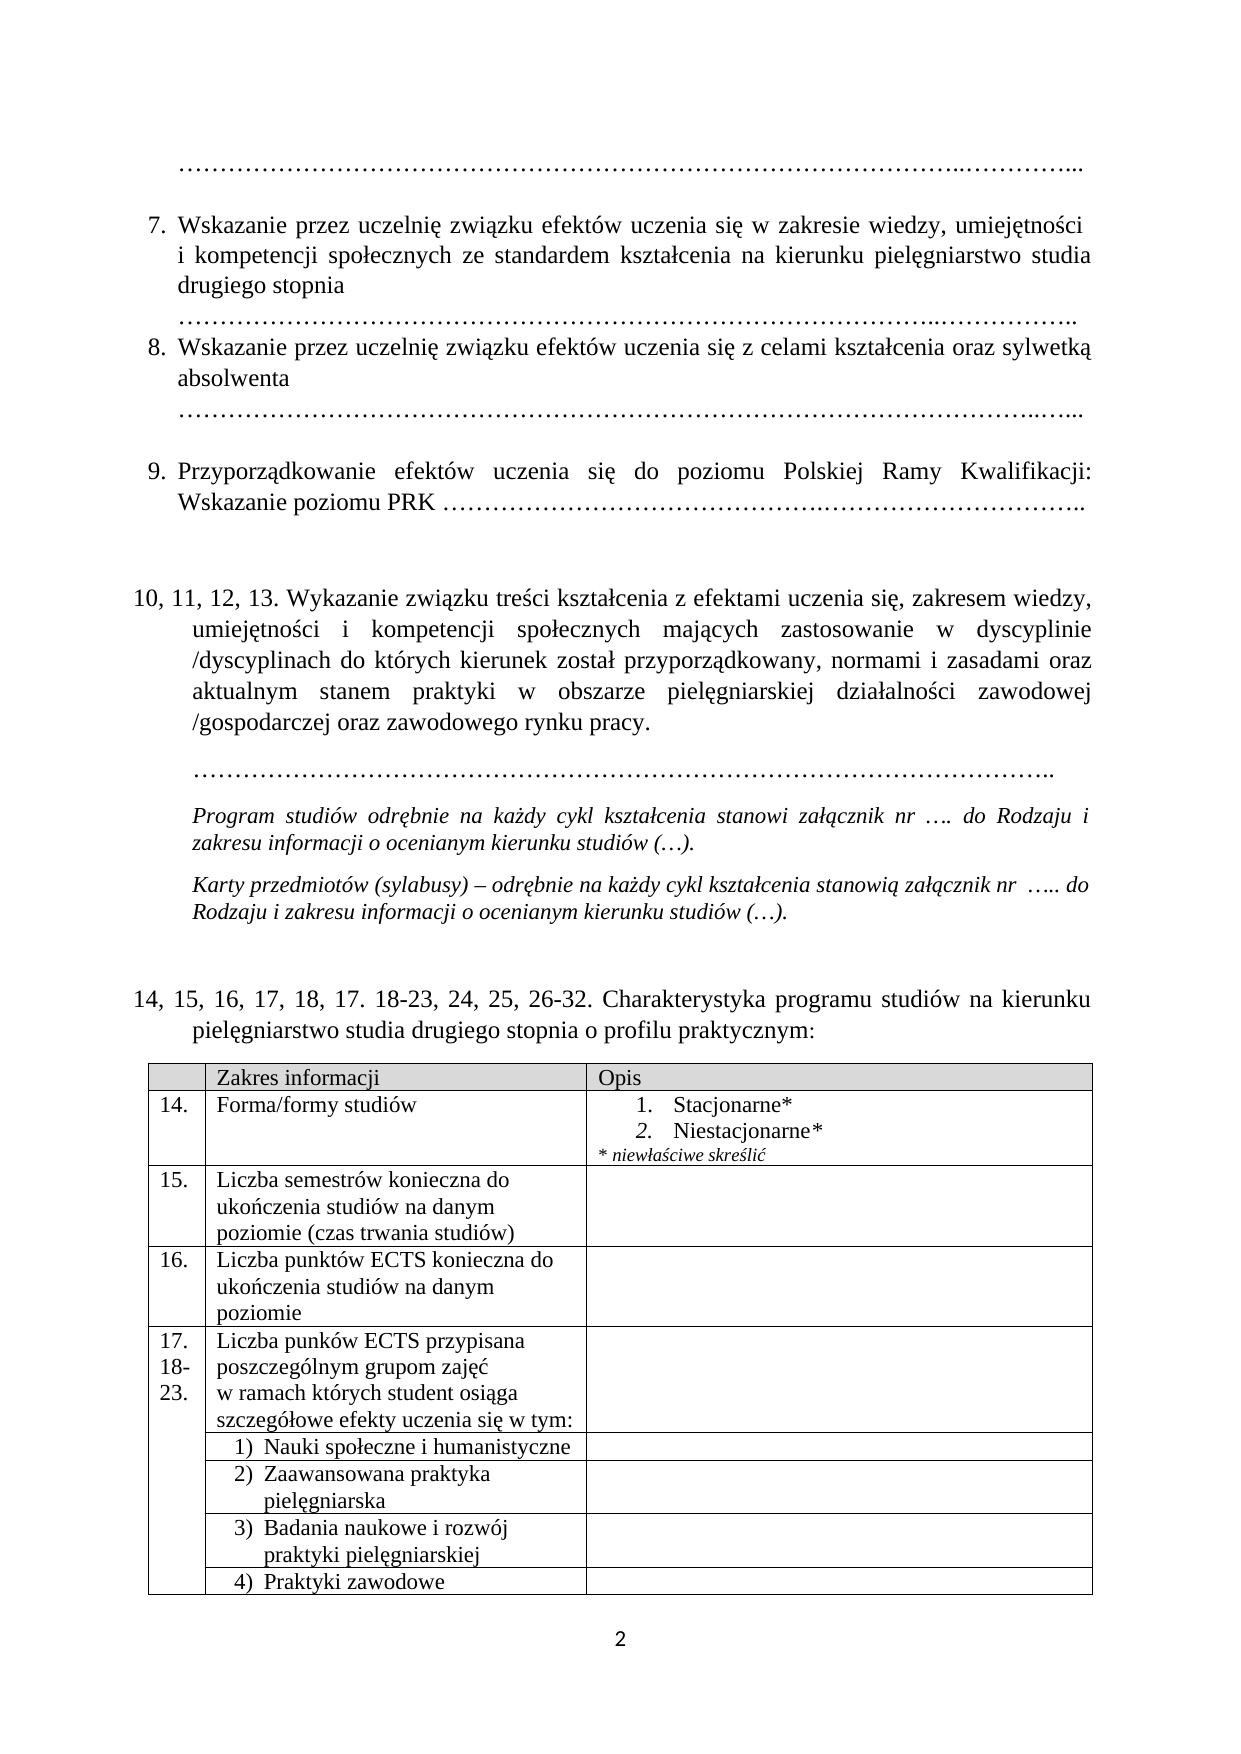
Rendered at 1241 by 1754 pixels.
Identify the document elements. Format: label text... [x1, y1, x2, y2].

list Wskazanie przez uczelnię związku efektów uczenia się z celami kształcenia oraz sylwetką absolwenta [148, 332, 1093, 392]
table_cell [587, 1247, 1092, 1326]
table_cell Forma/formy studiów [206, 1091, 586, 1165]
table_cell [587, 1166, 1092, 1246]
table_cell Liczba semestrów konieczna do ukończenia studiów na danym poziomie (czas trwania studiów) [206, 1166, 586, 1246]
table_cell [587, 1433, 1092, 1459]
table_header Zakres informacji [206, 1064, 586, 1090]
table_cell Badania naukowe i rozwój praktyki pielęgniarskiej [206, 1514, 586, 1567]
table_cell [587, 1514, 1092, 1567]
table_cell Liczba punktów ECTS konieczna do ukończenia studiów na danym poziomie [206, 1247, 586, 1326]
list Przyporządkowanie efektów uczenia się do poziomu Polskiej Ramy Kwalifikacji: Wskazanie poziomu PRK ……………………………………….………………………….. [148, 456, 1093, 516]
list Wskazanie przez uczelnię związku efektów uczenia się w zakresie wiedzy, umiejętności i kompetencji społecznych ze standardem kształcenia na kierunku pielęgniarstwo studia drugiego stopnia [148, 210, 1093, 299]
text Program studiów odrębnie na każdy cykl kształcenia stanowi załącznik nr …. do Rodzaju i zakresu informacji o ocenianym kierunku studiów (…). [192, 802, 1093, 855]
list 14, 15, 16, 17, 18, 17. 18-23, 24, 25, 26-32. Charakterystyka programu studiów na kierunku pielęgniarstwo studia drugiego stopnia o profilu praktycznym: [133, 984, 1093, 1044]
table_cell 15. [149, 1166, 205, 1246]
list ………………………………………………………………………………..…………….. [177, 301, 1093, 330]
table_cell 14. [149, 1091, 205, 1165]
text Karty przedmiotów (sylabusy) – odrębnie na każdy cykl kształcenia stanowią załącznik nr ….. do Rodzaju i zakresu informacji o ocenianym kierunku studiów (…). [192, 872, 1093, 924]
text 10, 11, 12, 13. Wykazanie związku treści kształcenia z efektami uczenia się, zakresem wiedzy, umiejętności i kompetencji społecznych mających zastosowanie w dyscyplinie /dyscyplinach do których kierunek został przyporządkowany, normami i zasadami oraz aktualnym stanem praktyki w obszarze pielęgniarskiej działalności zawodowej /gospodarczej oraz zawodowego rynku pracy. [133, 583, 1093, 736]
list …………………………………………………………………………………..…………... [177, 148, 1093, 176]
table_cell Liczba punków ECTS przypisana poszczególnym grupom zajęć w ramach których student osiąga szczegółowe efekty uczenia się w tym: [206, 1327, 586, 1432]
table_cell [587, 1461, 1092, 1513]
text ………………………………………………………………………………………….. [148, 754, 1093, 783]
table_cell [587, 1568, 1092, 1594]
table_cell Stacjonarne* Niestacjonarne* * niewłaściwe skreślić [587, 1091, 1092, 1165]
table_header [149, 1064, 205, 1090]
table_cell Praktyki zawodowe [206, 1568, 586, 1594]
table_header Opis [587, 1064, 1092, 1090]
table_cell 17. 18-23. [149, 1327, 205, 1594]
table_cell Nauki społeczne i humanistyczne [206, 1433, 586, 1459]
table_cell Zaawansowana praktyka pielęgniarska [206, 1461, 586, 1513]
table_cell [587, 1327, 1092, 1432]
list …………………………………………………………………………………………..…... [177, 394, 1093, 423]
table_cell 16. [149, 1247, 205, 1326]
